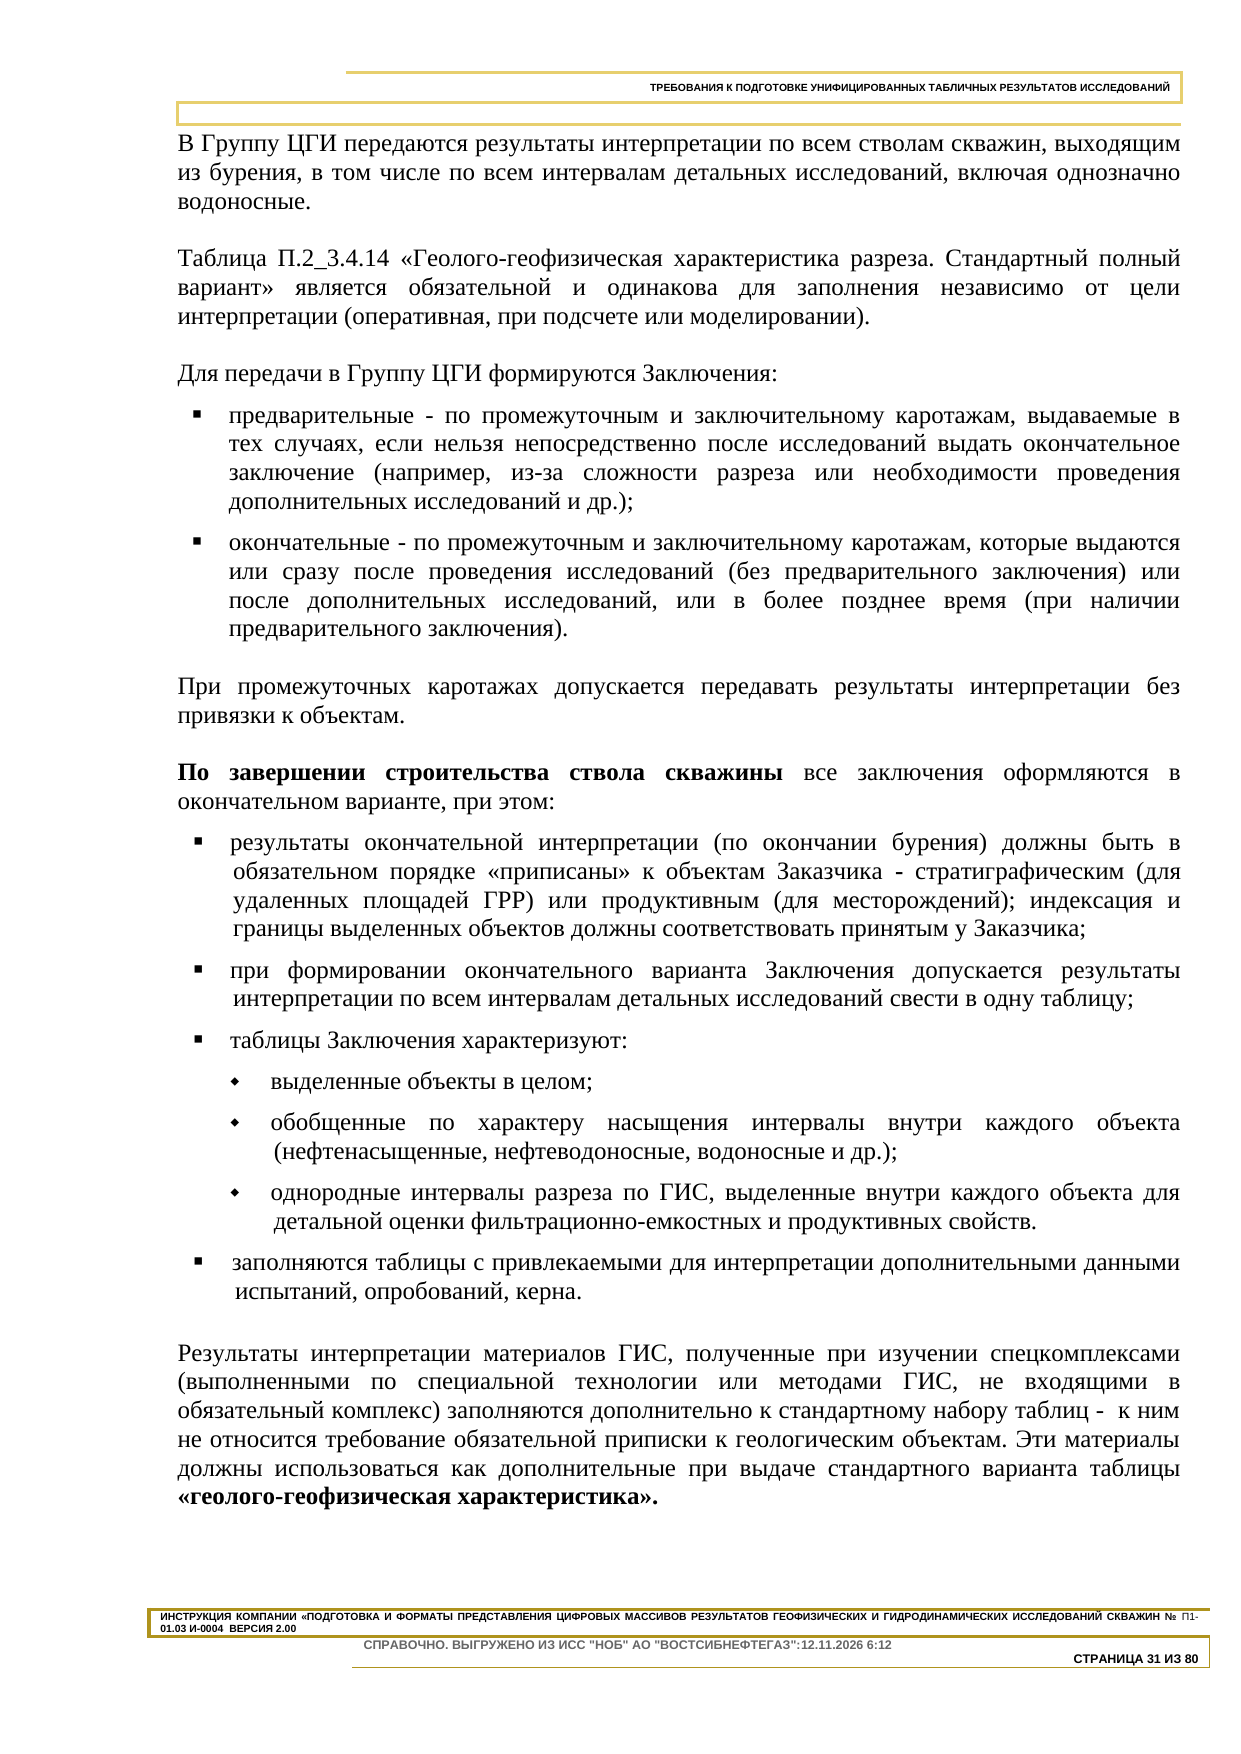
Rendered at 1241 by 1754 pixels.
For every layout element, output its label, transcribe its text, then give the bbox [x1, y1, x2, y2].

list заполняются таблицы с привлекаемыми для интерпретации дополнительными данными испытаний, опробований, керна. [192, 1247, 1181, 1305]
list однородные интервалы разреза по ГИС, выделенные внутри каждого объекта для детальной оценки фильтрационно-емкостных и продуктивных свойств. [228, 1177, 1181, 1235]
list предварительные - по промежуточным и заключительному каротажам, выдаваемые в тех случаях, если нельзя непосредственно после исследований выдать окончательное заключение (например, из-за сложности разреза или необходимости проведения дополнительных исследований и др.); [191, 400, 1181, 515]
list результаты окончательной интерпретации (по окончании бурения) должны быть в обязательном порядке «приписаны» к объектам Заказчика - стратиграфическим (для удаленных площадей ГРР) или продуктивным (для месторождений); индексация и границы выделенных объектов должны соответствовать принятым у Заказчика; [192, 827, 1181, 942]
list при формировании окончательного варианта Заключения допускается результаты интерпретации по всем интервалам детальных исследований свести в одну таблицу; [192, 955, 1181, 1012]
list окончательные - по промежуточным и заключительному каротажам, которые выдаются или сразу после проведения исследований (без предварительного заключения) или после дополнительных исследований, или в более позднее время (при наличии предварительного заключения). [191, 527, 1181, 642]
text В Группу ЦГИ передаются результаты интерпретации по всем стволам скважин, выходящим из бурения, в том числе по всем интервалам детальных исследований, включая однозначно водоносные. [177, 128, 1181, 215]
text При промежуточных каротажах допускается передавать результаты интерпретации без привязки к объектам. [177, 671, 1181, 728]
list таблицы Заключения характеризуют: [192, 1025, 1181, 1053]
text Результаты интерпретации материалов ГИС, полученные при изучении спецкомплексами (выполненными по специальной технологии или методами ГИС, не входящими в обязательный комплекс) заполняются дополнительно к стандартному набору таблиц - к ним не относится требование обязательной приписки к геологическим объектам. Эти материалы должны использоваться как дополнительные при выдаче стандартного варианта таблицы «геолого-геофизическая характеристика». [177, 1338, 1181, 1510]
text Таблица П.2_3.4.14 «Геолого-геофизическая характеристика разреза. Стандартный полный вариант» является обязательной и одинакова для заполнения независимо от цели интерпретации (оперативная, при подсчете или моделировании). [177, 243, 1181, 330]
text Для передачи в Группу ЦГИ формируются Заключения: [177, 358, 1181, 387]
list обобщенные по характеру насыщения интервалы внутри каждого объекта (нефтенасыщенные, нефтеводоносные, водоносные и др.); [228, 1107, 1181, 1165]
text По завершении строительства ствола скважины все заключения оформляются в окончательном варианте, при этом: [177, 757, 1181, 815]
list выделенные объекты в целом; [228, 1066, 1181, 1095]
